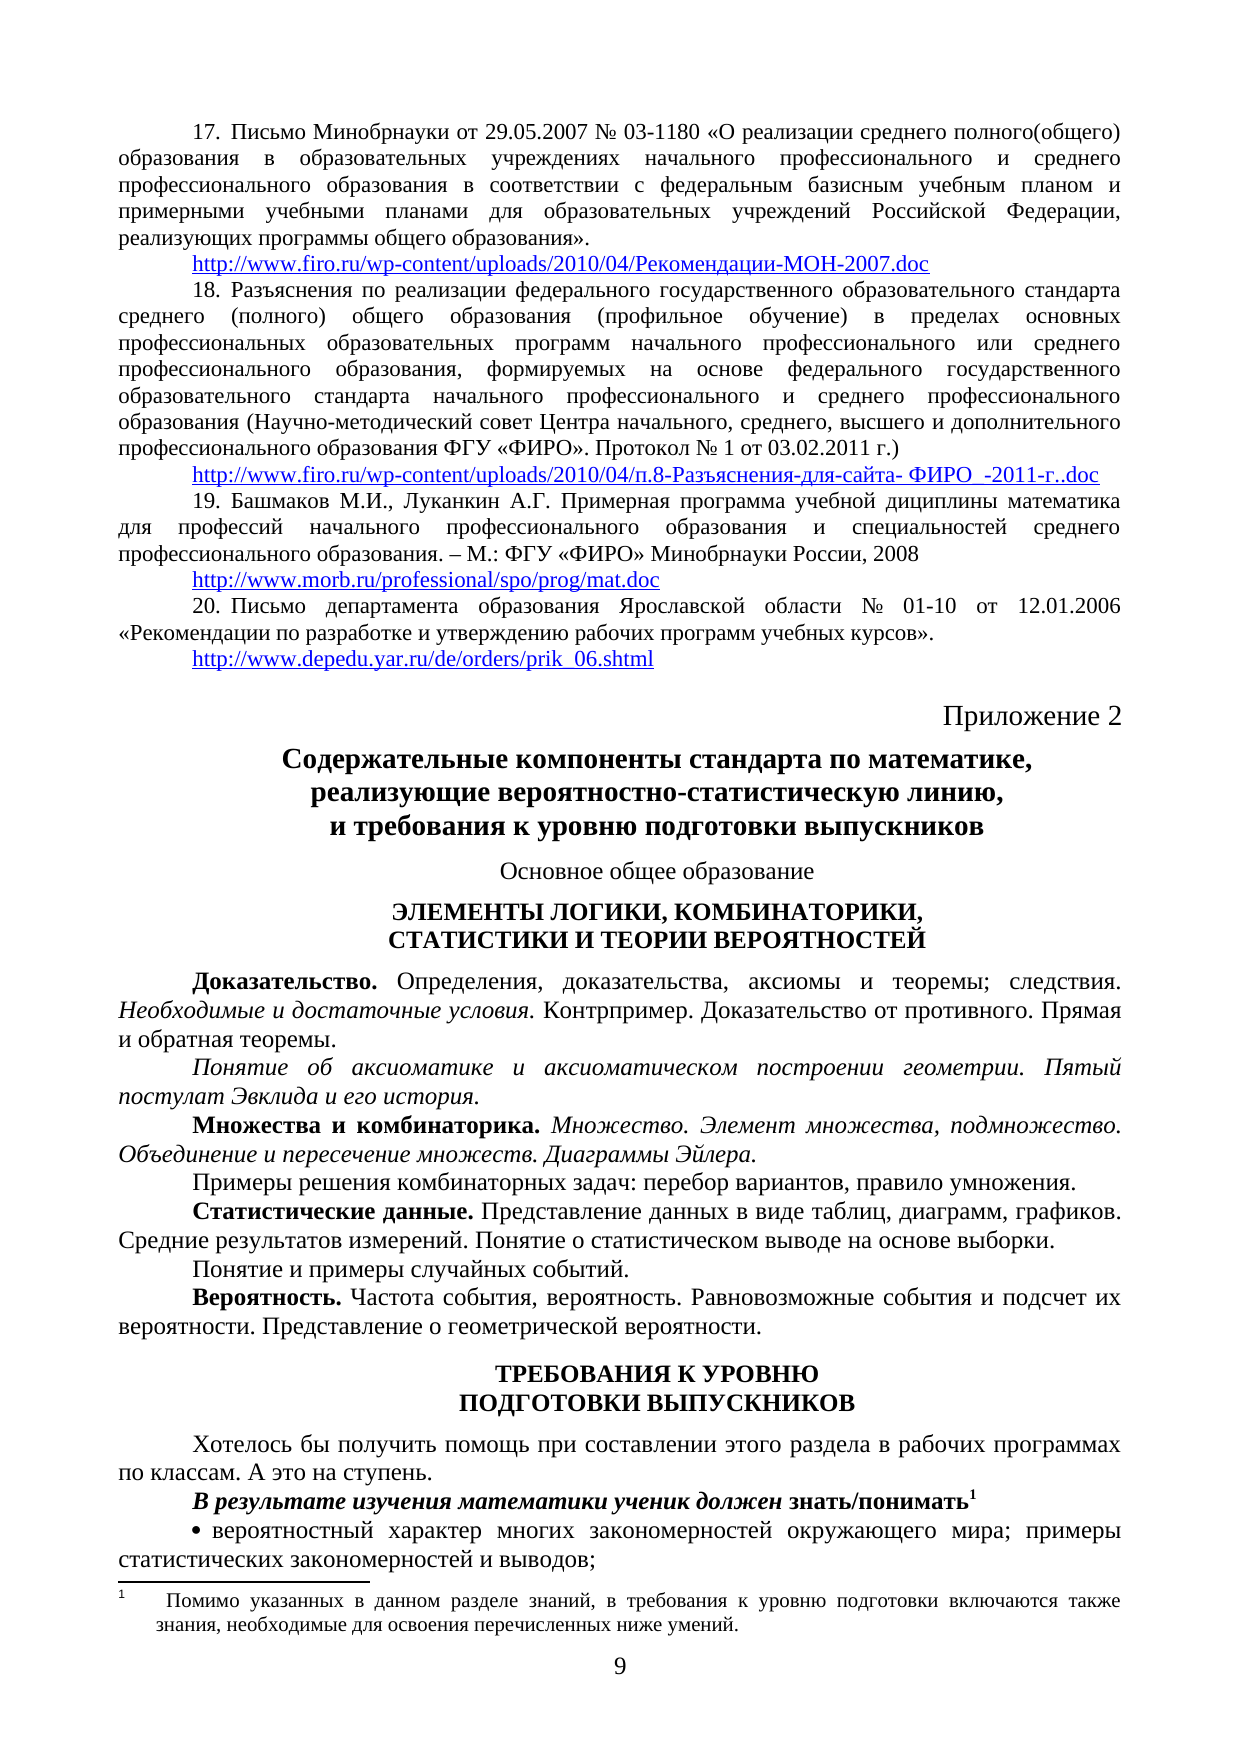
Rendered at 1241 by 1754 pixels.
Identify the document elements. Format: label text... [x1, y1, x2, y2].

text Примеры решения комбинаторных задач: перебор вариантов, правило умножения. [118, 1167, 1122, 1196]
text ЭЛЕМЕНТЫ ЛОГИКИ, КОМБИНАТОРИКИ, [118, 897, 1122, 926]
text http://www.morb.ru/professional/spo/prog/mat.doc [118, 566, 1122, 592]
text реализующие вероятностно-статистическую линию, [118, 774, 1122, 808]
text Доказательство. Определения, доказательства, аксиомы и теоремы; следствия. Необходимые и достаточные условия. Контрпример. Доказательство от противного. Прямая и обратная теоремы. [118, 966, 1122, 1052]
text Содержательные компоненты стандарта по математике, [118, 741, 1122, 774]
text Приложение 2 [118, 698, 1122, 731]
text Вероятность. Частота события, вероятность. Равновозможные события и подсчет их вероятности. Представление о геометрической вероятности. [118, 1282, 1122, 1340]
text Хотелось бы получить помощь при составлении этого раздела в рабочих программах по классам. А это на ступень. [118, 1429, 1122, 1486]
text В результате изучения математики ученик должен знать/понимать [118, 1486, 1122, 1515]
list Письмо департамента образования Ярославской области № 01-10 от 12.01.2006 «Рекомендации по разработке и утверждению рабочих программ учебных курсов». [118, 592, 1122, 645]
list Башмаков М.И., Луканкин А.Г. Примерная программа учебной дициплины математика для профессий начального профессионального образования и специальностей среднего профессионального образования. – М.: ФГУ «ФИРО» Минобрнауки России, 2008 [118, 487, 1122, 566]
text Понятие и примеры случайных событий. [118, 1254, 1122, 1282]
text http://www.firo.ru/wp-content/uploads/2010/04/п.8-Разъяснения-для-сайта- ФИРО_-2011-г..doc [118, 461, 1122, 487]
text и требования к уровню подготовки выпускников [118, 808, 1122, 842]
text Понятие об аксиоматике и аксиоматическом построении геометрии. Пятый постулат Эвклида и его история. [118, 1052, 1122, 1110]
list Письмо Минобрнауки от 29.05.2007 № 03-1180 «О реализации среднего полного(общего) образования в образовательных учреждениях начального профессионального и среднего профессионального образования в соответствии с федеральным базисным учебным планом и примерными учебными планами для образовательных учреждений Российской Федерации, реализующих программы общего образования». [118, 118, 1122, 250]
text Множества и комбинаторика. Множество. Элемент множества, подмножество. Объединение и пересечение множеств. Диаграммы Эйлера. [118, 1110, 1122, 1167]
text СТАТИСТИКИ И ТЕОРИИ ВЕРОЯТНОСТЕЙ [118, 926, 1122, 954]
text Статистические данные. Представление данных в виде таблиц, диаграмм, графиков. Средние результатов измерений. Понятие о статистическом выводе на основе выборки. [118, 1196, 1122, 1254]
list Разъяснения по реализации федерального государственного образовательного стандарта среднего (полного) общего образования (профильное обучение) в пределах основных профессиональных образовательных программ начального профессионального или среднего профессионального образования, формируемых на основе федерального государственного образовательного стандарта начального профессионального и среднего профессионального образования (Научно-методический совет Центра начального, среднего, высшего и дополнительного профессионального образования ФГУ «ФИРО». Протокол № 1 от 03.02.2011 г.) [118, 276, 1122, 461]
text http://www.depedu.yar.ru/de/orders/prik_06.shtml [118, 645, 1122, 672]
subtitle ТРЕБОВАНИЯ К УРОВНЮ [118, 1359, 1122, 1388]
text Основное общее образование [118, 856, 1122, 885]
subtitle ПОДГОТОВКИ ВЫПУСКНИКОВ [118, 1388, 1122, 1417]
text http://www.firo.ru/wp-content/uploads/2010/04/Рекомендации-МОН-2007.doc [118, 250, 1122, 276]
list вероятностный характер многих закономерностей окружающего мира; примеры статистических закономерностей и выводов; [118, 1515, 1122, 1572]
